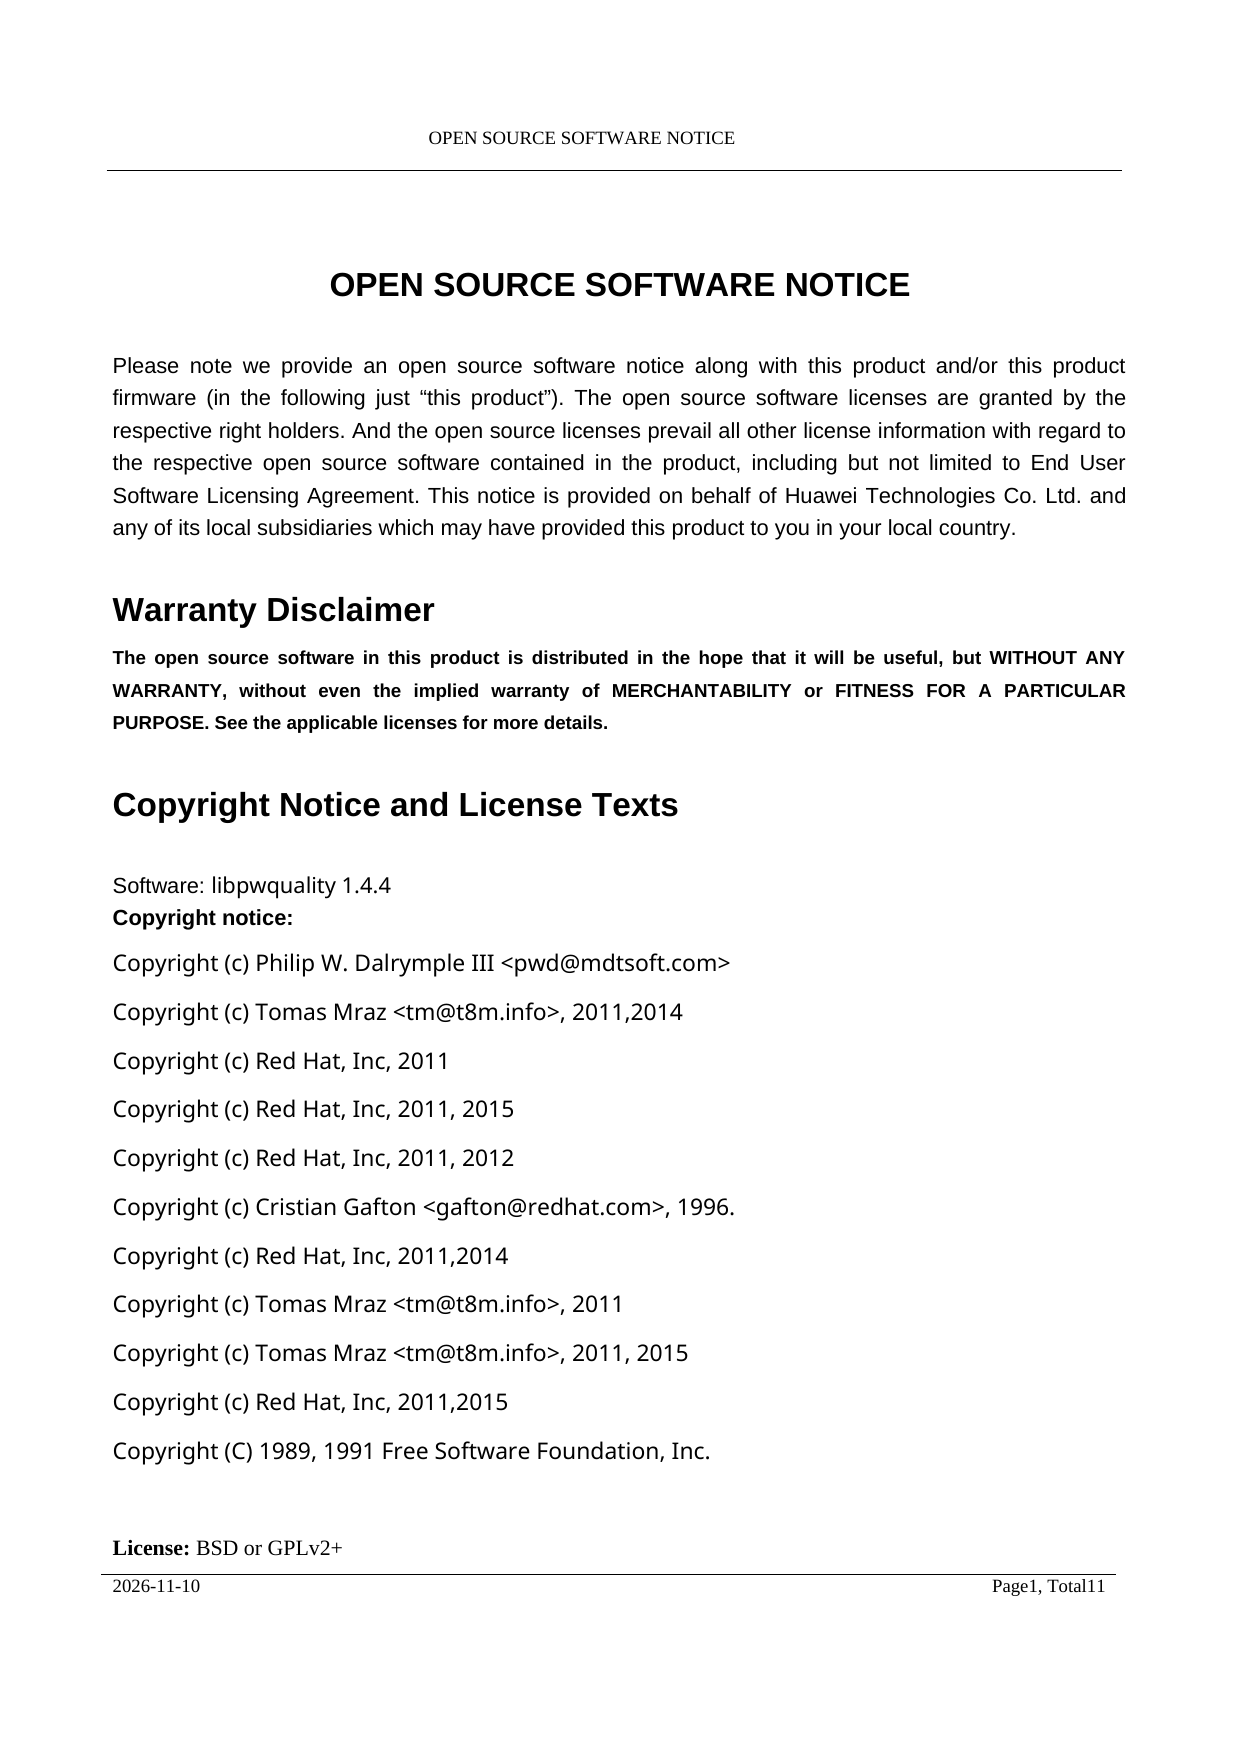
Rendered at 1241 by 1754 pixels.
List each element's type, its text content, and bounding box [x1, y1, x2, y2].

text Warranty Disclaimer [112, 576, 1128, 641]
text Copyright Notice and License Texts [112, 771, 1128, 836]
text Copyright notice: [112, 901, 1128, 934]
text Software: libpwquality 1.4.4 [112, 869, 1128, 901]
text Please note we provide an open source software notice along with this product and/or this product firmware (in the following just “this product”). The open source software licenses are granted by the respective right holders. And the open source licenses prevail all other license information with regard to the respective open source software contained in the product, including but not limited to End User Software Licensing Agreement. This notice is provided on behalf of Huawei Technologies Co. Ltd. and any of its local subsidiaries which may have provided this product to you in your local country. [112, 349, 1128, 544]
text OPEN SOURCE SOFTWARE NOTICE [112, 251, 1128, 316]
text Copyright (c) Philip W. Dalrymple III <pwd@mdtsoft.com> Copyright (c) Tomas Mraz <tm@t8m.info>, 2011,2014 Copyright (c) Red Hat, Inc, 2011 Copyright (c) Red Hat, Inc, 2011, 2015 Copyright (c) Red Hat, Inc, 2011, 2012 Copyright (c) Cristian Gafton <gafton@redhat.com>, 1996. Copyright (c) Red Hat, Inc, 2011,2014 Copyright (c) Tomas Mraz <tm@t8m.info>, 2011 Copyright (c) Tomas Mraz <tm@t8m.info>, 2011, 2015 Copyright (c) Red Hat, Inc, 2011,2015 Copyright (C) 1989, 1991 Free Software Foundation, Inc. [112, 947, 1128, 1515]
text The open source software in this product is distributed in the hope that it will be useful, but WITHOUT ANY WARRANTY, without even the implied warranty of MERCHANTABILITY or FITNESS FOR A PARTICULAR PURPOSE. See the applicable licenses for more details. [112, 641, 1128, 739]
text License: BSD or GPLv2+ [112, 1532, 1128, 1564]
